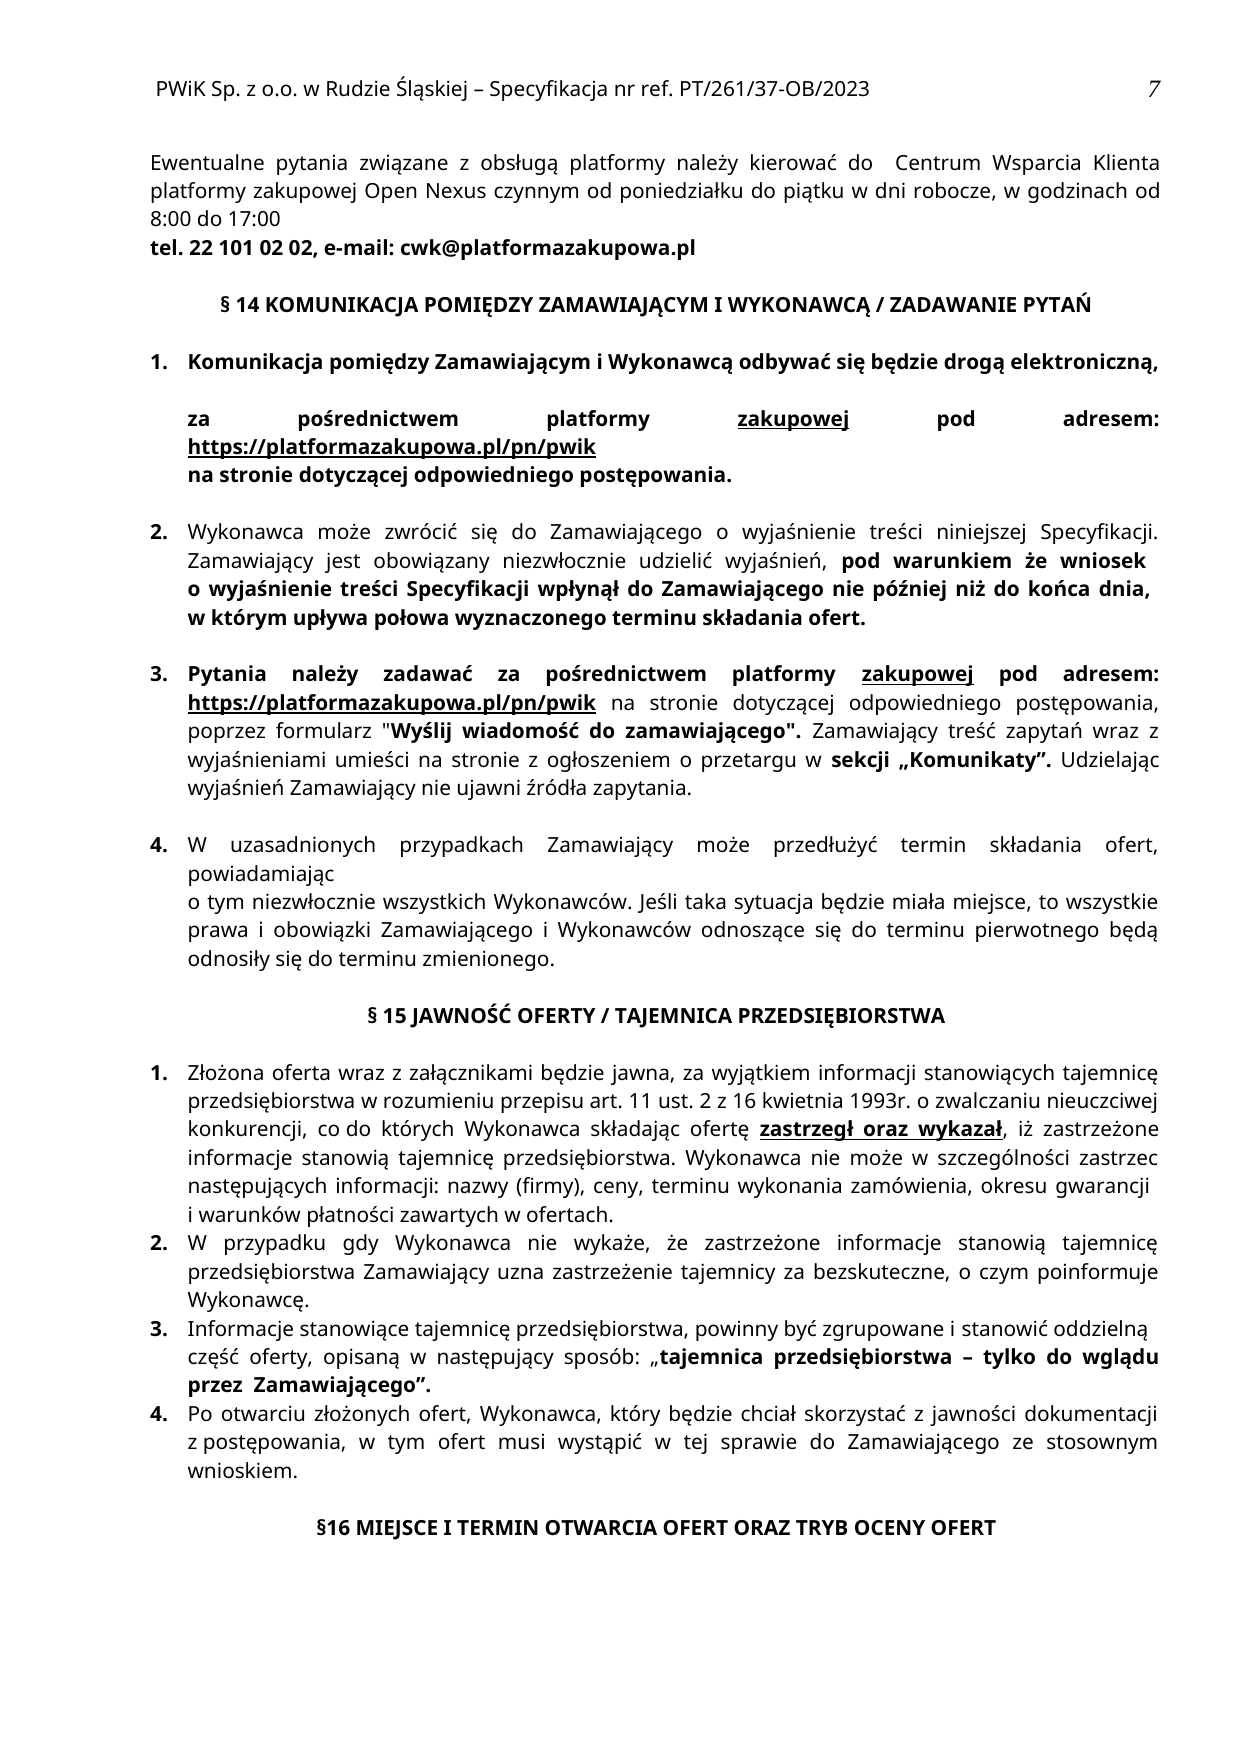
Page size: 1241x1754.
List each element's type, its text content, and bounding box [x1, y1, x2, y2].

subtitle § 14 KOMUNIKACJA POMIĘDZY ZAMAWIAJĄCYM I WYKONAWCĄ / ZADAWANIE PYTAŃ [150, 290, 1162, 318]
list Pytania należy zadawać za pośrednictwem platformy zakupowej pod adresem: https://platformazakupowa.pl/pn/pwik na stronie dotyczącej odpowiedniego postępowania, poprzez formularz "Wyślij wiadomość do zamawiającego". Zamawiający treść zapytań wraz z wyjaśnieniami umieści na stronie z ogłoszeniem o przetargu w sekcji „Komunikaty”. Udzielając wyjaśnień Zamawiający nie ujawni źródła zapytania. [150, 659, 1159, 802]
list Po otwarciu złożonych ofert, Wykonawca, który będzie chciał skorzystać z jawności dokumentacji z postępowania, w tym ofert musi wystąpić w tej sprawie do Zamawiającego ze stosownym wnioskiem. [150, 1399, 1159, 1484]
text tel. 22 101 02 02, e-mail: cwk@platformazakupowa.pl [150, 233, 1162, 261]
list W uzasadnionych przypadkach Zamawiający może przedłużyć termin składania ofert, powiadamiając o tym niezwłocznie wszystkich Wykonawców. Jeśli taka sytuacja będzie miała miejsce, to wszystkie prawa i obowiązki Zamawiającego i Wykonawców odnoszące się do terminu pierwotnego będą odnosiły się do terminu zmienionego. [150, 830, 1159, 972]
list W przypadku gdy Wykonawca nie wykaże, że zastrzeżone informacje stanowią tajemnicę przedsiębiorstwa Zamawiający uzna zastrzeżenie tajemnicy za bezskuteczne, o czym poinformuje Wykonawcę. [150, 1228, 1159, 1314]
text Ewentualne pytania związane z obsługą platformy należy kierować do Centrum Wsparcia Klienta platformy zakupowej Open Nexus czynnym od poniedziałku do piątku w dni robocze, w godzinach od 8:00 do 17:00 [150, 204, 1162, 233]
list Złożona oferta wraz z załącznikami będzie jawna, za wyjątkiem informacji stanowiących tajemnicę przedsiębiorstwa w rozumieniu przepisu art. 11 ust. 2 z 16 kwietnia 1993r. o zwalczaniu nieuczciwej konkurencji, co do których Wykonawca składając ofertę zastrzegł oraz wykazał, iż zastrzeżone informacje stanowią tajemnicę przedsiębiorstwa. Wykonawca nie może w szczególności zastrzec następujących informacji: nazwy (firmy), ceny, terminu wykonania zamówienia, okresu gwarancji i warunków płatności zawartych w ofertach. [150, 1058, 1159, 1228]
list Informacje stanowiące tajemnicę przedsiębiorstwa, powinny być zgrupowane i stanowić oddzielną część oferty, opisaną w następujący sposób: „tajemnica przedsiębiorstwa – tylko do wglądu przez Zamawiającego”. [150, 1314, 1159, 1399]
list Komunikacja pomiędzy Zamawiającym i Wykonawcą odbywać się będzie drogą elektroniczną, za pośrednictwem platformy zakupowej pod adresem: https://platformazakupowa.pl/pn/pwik na stronie dotyczącej odpowiedniego postępowania. [150, 347, 1159, 489]
list Wykonawca może zwrócić się do Zamawiającego o wyjaśnienie treści niniejszej Specyfikacji. Zamawiający jest obowiązany niezwłocznie udzielić wyjaśnień, pod warunkiem że wniosek o wyjaśnienie treści Specyfikacji wpłynął do Zamawiającego nie później niż do końca dnia, w którym upływa połowa wyznaczonego terminu składania ofert. [150, 517, 1159, 631]
subtitle §16 MIEJSCE I TERMIN OTWARCIA OFERT ORAZ TRYB OCENY OFERT [150, 1513, 1162, 1541]
subtitle § 15 JAWNOŚĆ OFERTY / TAJEMNICA PRZEDSIĘBIORSTWA [150, 1001, 1162, 1029]
